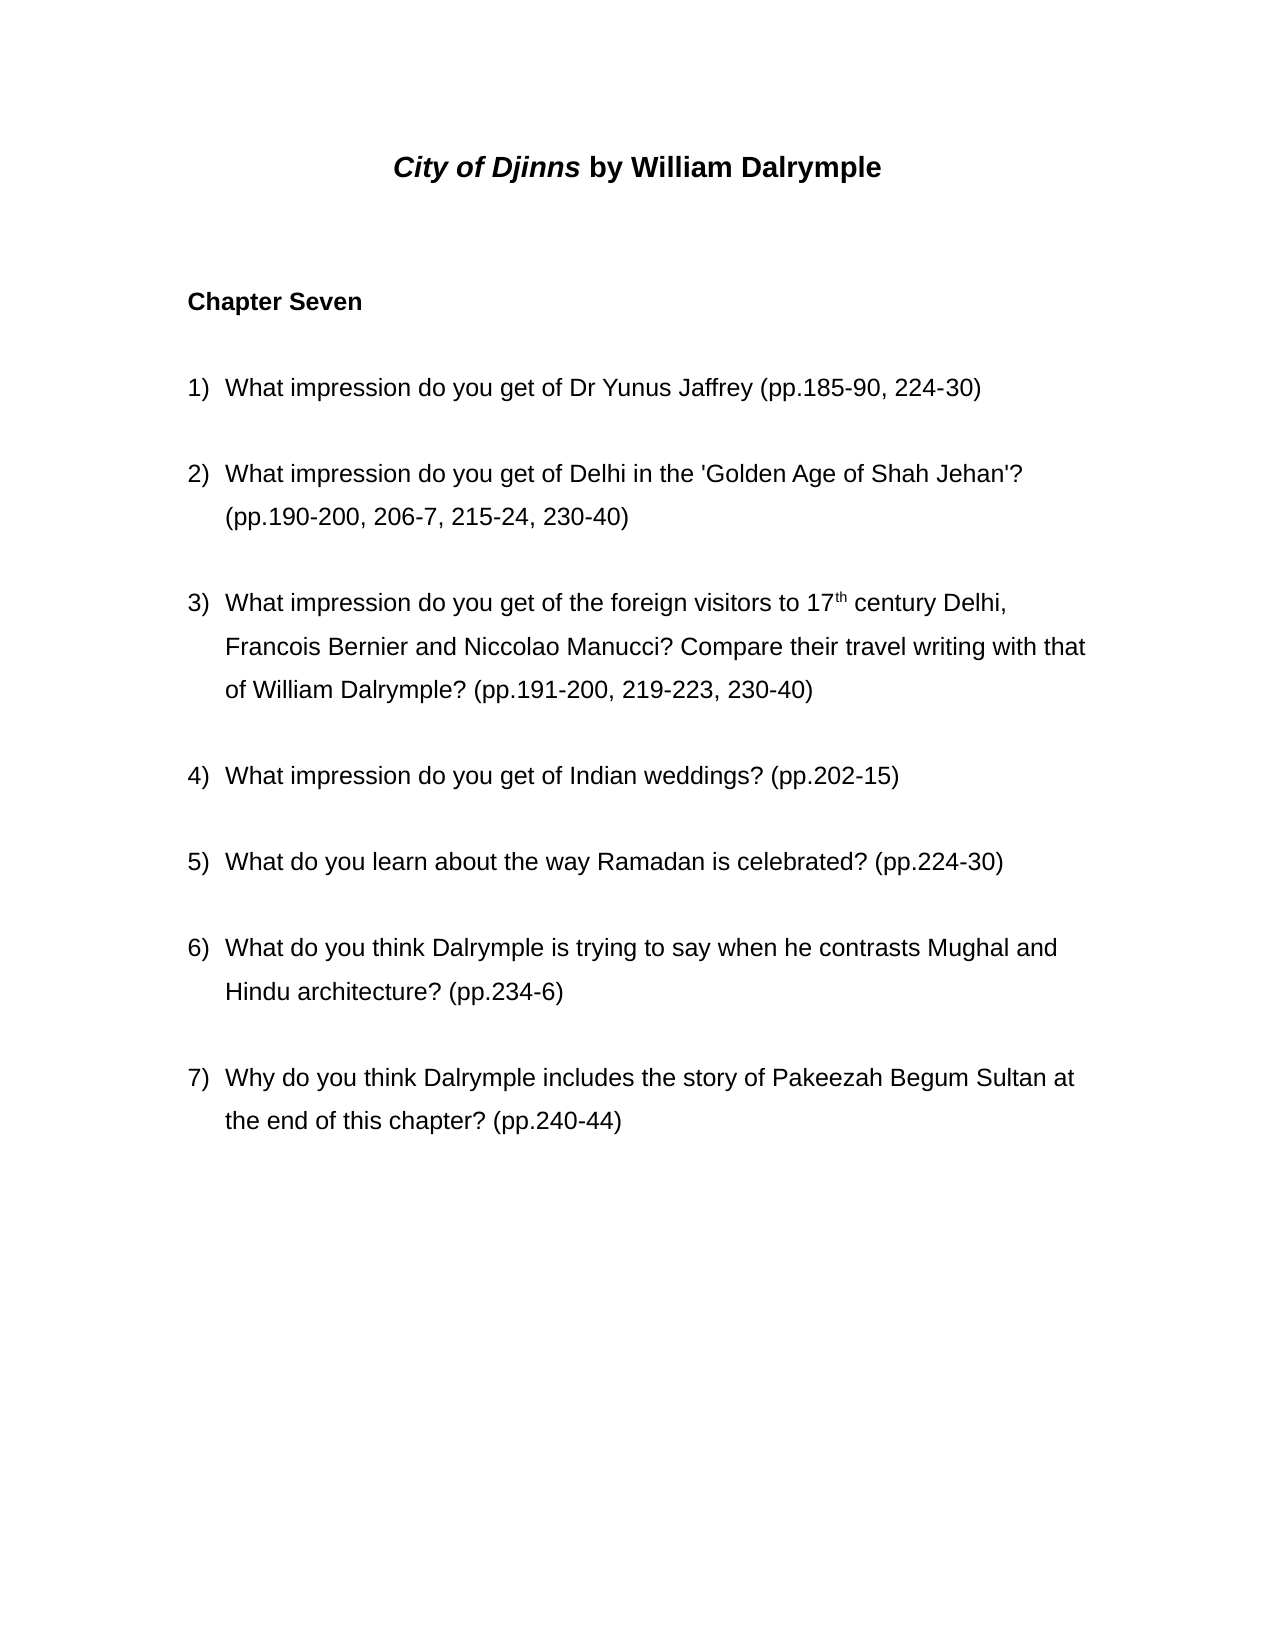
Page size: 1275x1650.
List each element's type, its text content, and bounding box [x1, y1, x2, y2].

list What impression do you get of Indian weddings? (pp.202-15) [187, 761, 1087, 790]
list Why do you think Dalrymple includes the story of Pakeezah Begum Sultan at the end of this chapter? (pp.240-44) [187, 1063, 1087, 1135]
list What do you learn about the way Ramadan is celebrated? (pp.224-30) [187, 847, 1087, 876]
list What impression do you get of Delhi in the 'Golden Age of Shah Jehan'? (pp.190-200, 206-7, 215-24, 230-40) [187, 459, 1087, 531]
list What impression do you get of the foreign visitors to 17th century Delhi, Francois Bernier and Niccolao Manucci? Compare their travel writing with that of William Dalrymple? (pp.191-200, 219-223, 230-40) [187, 588, 1087, 703]
text Chapter Seven [187, 287, 1087, 315]
list What impression do you get of Dr Yunus Jaffrey (pp.185-90, 224-30) [187, 373, 1087, 402]
text City of Djinns by William Dalrymple [187, 150, 1087, 183]
list What do you think Dalrymple is trying to say when he contrasts Mughal and Hindu architecture? (pp.234-6) [187, 933, 1087, 1005]
